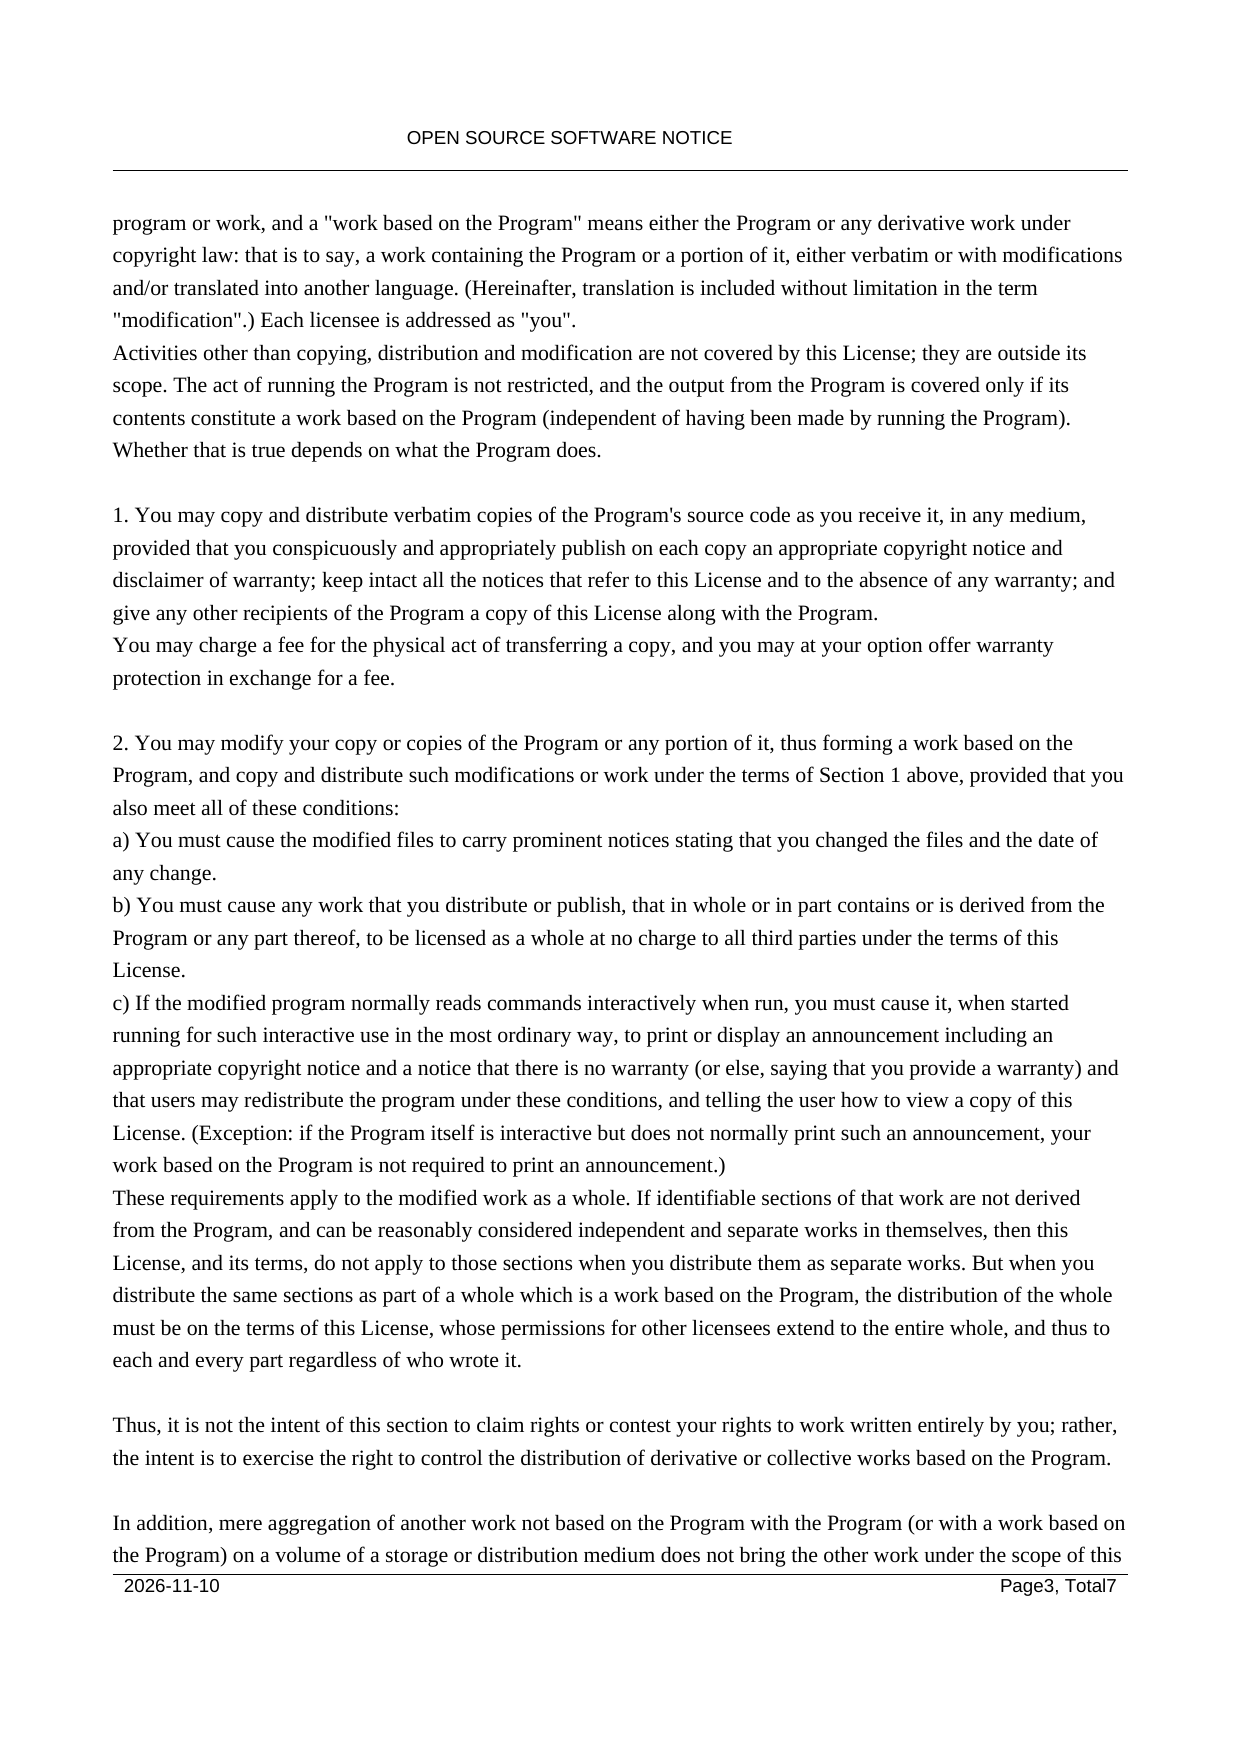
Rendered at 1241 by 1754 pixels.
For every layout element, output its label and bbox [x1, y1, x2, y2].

text [112, 206, 1128, 1571]
